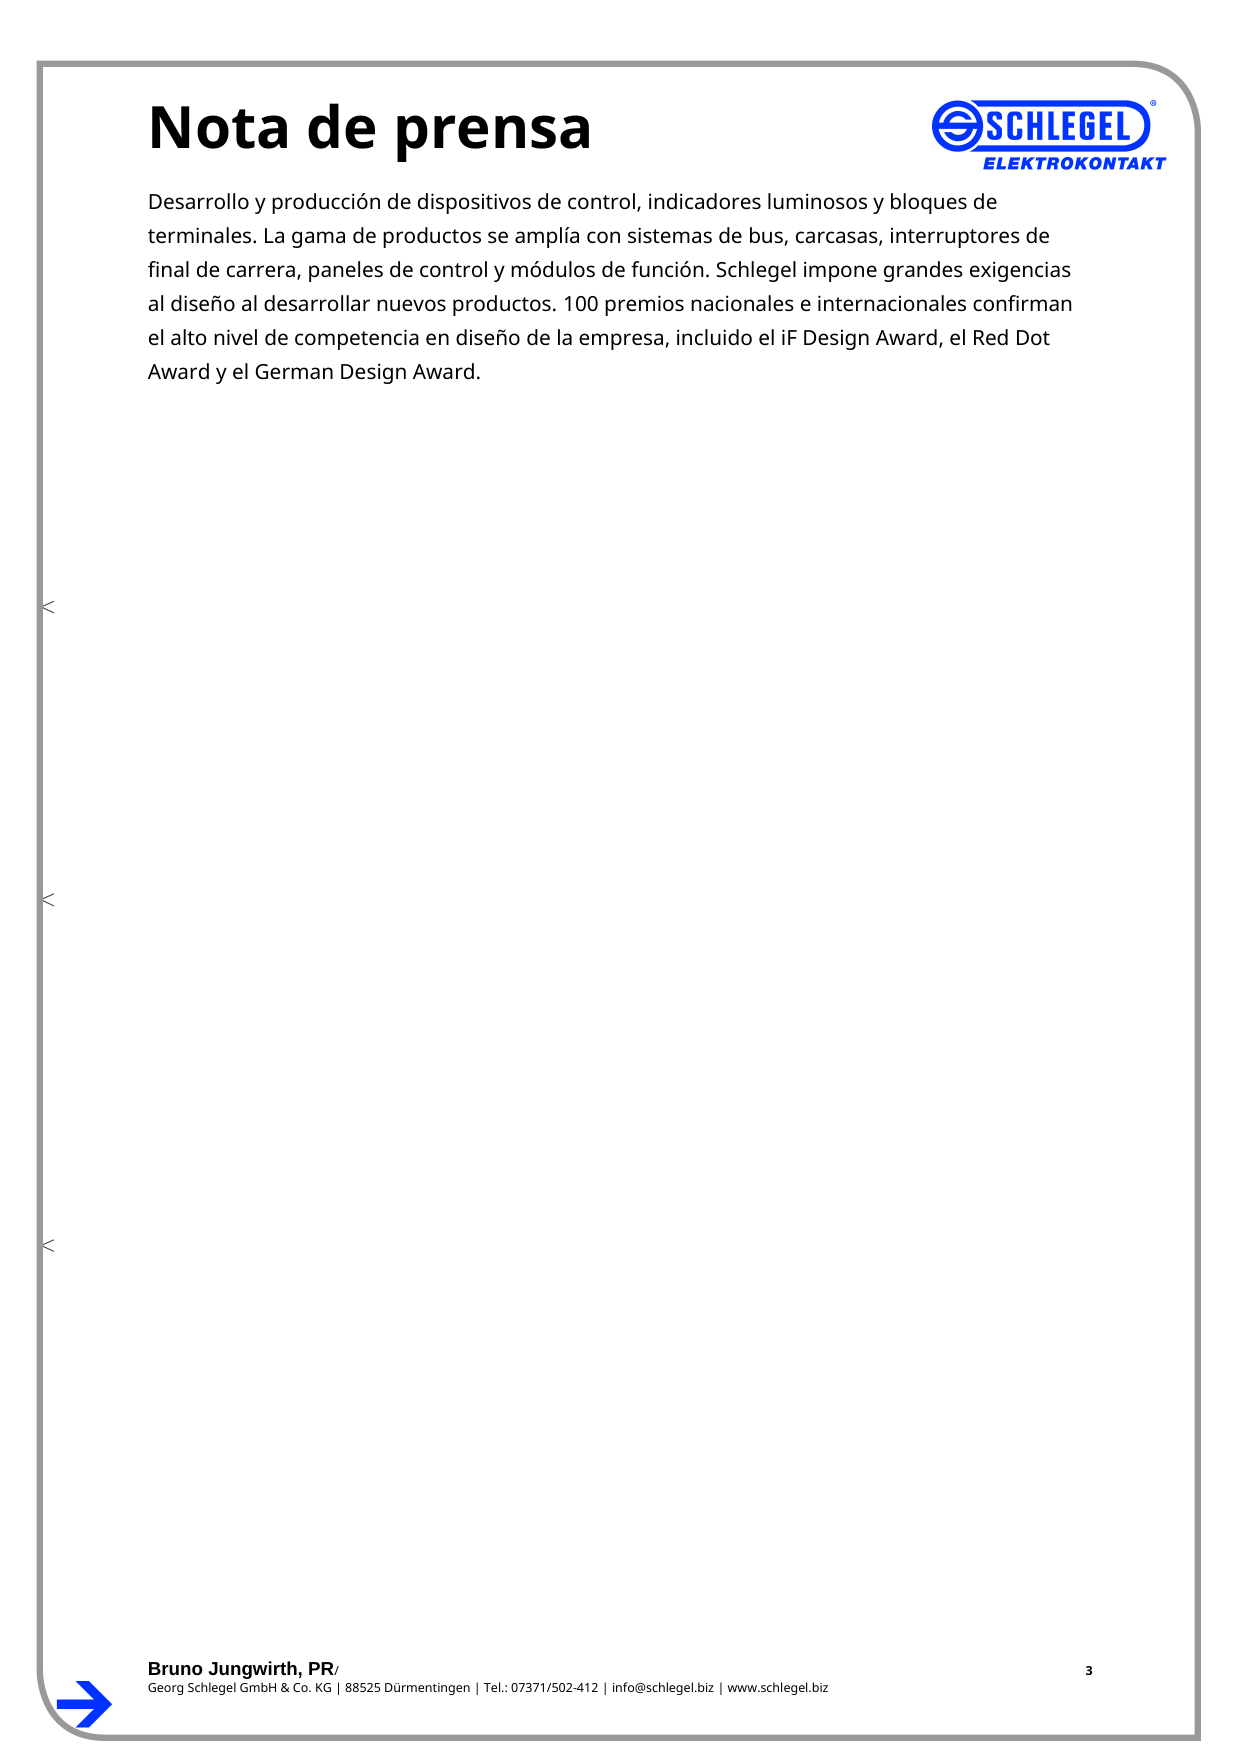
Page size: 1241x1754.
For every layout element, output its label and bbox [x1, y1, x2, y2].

picture [0, 22, 1239, 1754]
text [148, 187, 1093, 386]
